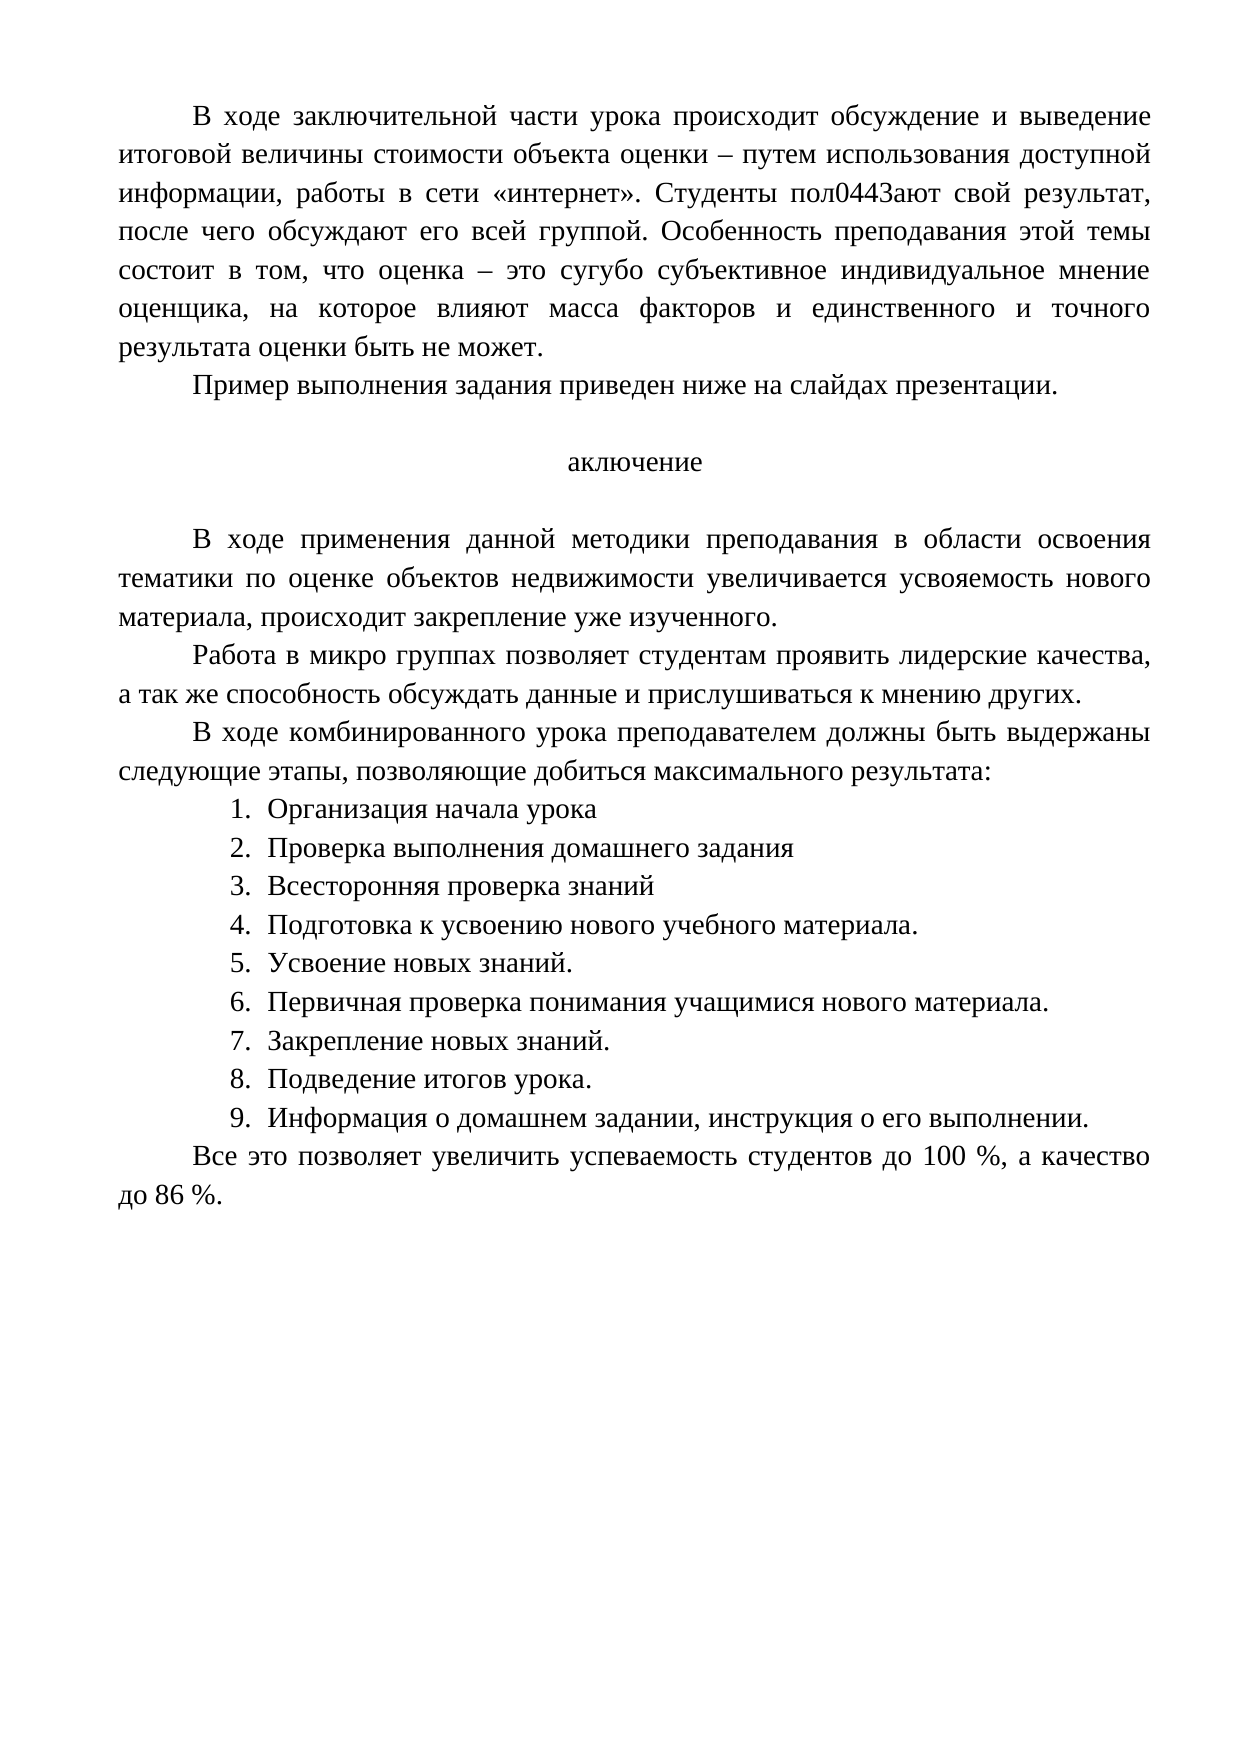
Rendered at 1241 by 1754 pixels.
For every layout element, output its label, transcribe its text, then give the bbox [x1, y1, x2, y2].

list Информация о домашнем задании, инструкция о его выполнении. [229, 1100, 1152, 1133]
list Закрепление новых знаний. [229, 1023, 1152, 1056]
list Организация начала урока [229, 791, 1152, 825]
text В ходе применения данной методики преподавания в области освоения тематики по оценке объектов недвижимости увеличивается усвояемость нового материала, происходит закрепление уже изученного. [118, 522, 1152, 632]
list Подведение итогов урока. [229, 1061, 1152, 1095]
list Всесторонняя проверка знаний [229, 868, 1152, 902]
text аключение [118, 444, 1152, 478]
text Все это позволяет увеличить успеваемость студентов до 100 %, а качество до 86 %. [118, 1138, 1152, 1210]
list Первичная проверка понимания учащимися нового материала. [229, 984, 1152, 1018]
list Подготовка к усвоению нового учебного материала. [229, 907, 1152, 941]
text В ходе комбинированного урока преподавателем должны быть выдержаны следующие этапы, позволяющие добиться максимального результата: [118, 714, 1152, 786]
text В ходе заключительной части урока происходит обсуждение и выведение итоговой величины стоимости объекта оценки – путем использования доступной информации, работы в сети «интернет». Студенты пол0443ают свой результат, после чего обсуждают его всей группой. Особенность преподавания этой темы состоит в том, что оценка – это сугубо субъективное индивидуальное мнение оценщика, на которое влияют масса факторов и единственного и точного результата оценки быть не может. [118, 98, 1152, 362]
list Усвоение новых знаний. [229, 946, 1152, 979]
text Работа в микро группах позволяет студентам проявить лидерские качества, а так же способность обсуждать данные и прислушиваться к мнению других. [118, 637, 1152, 709]
list Проверка выполнения домашнего задания [229, 830, 1152, 863]
text Пример выполнения задания приведен ниже на слайдах презентации. [118, 367, 1152, 401]
